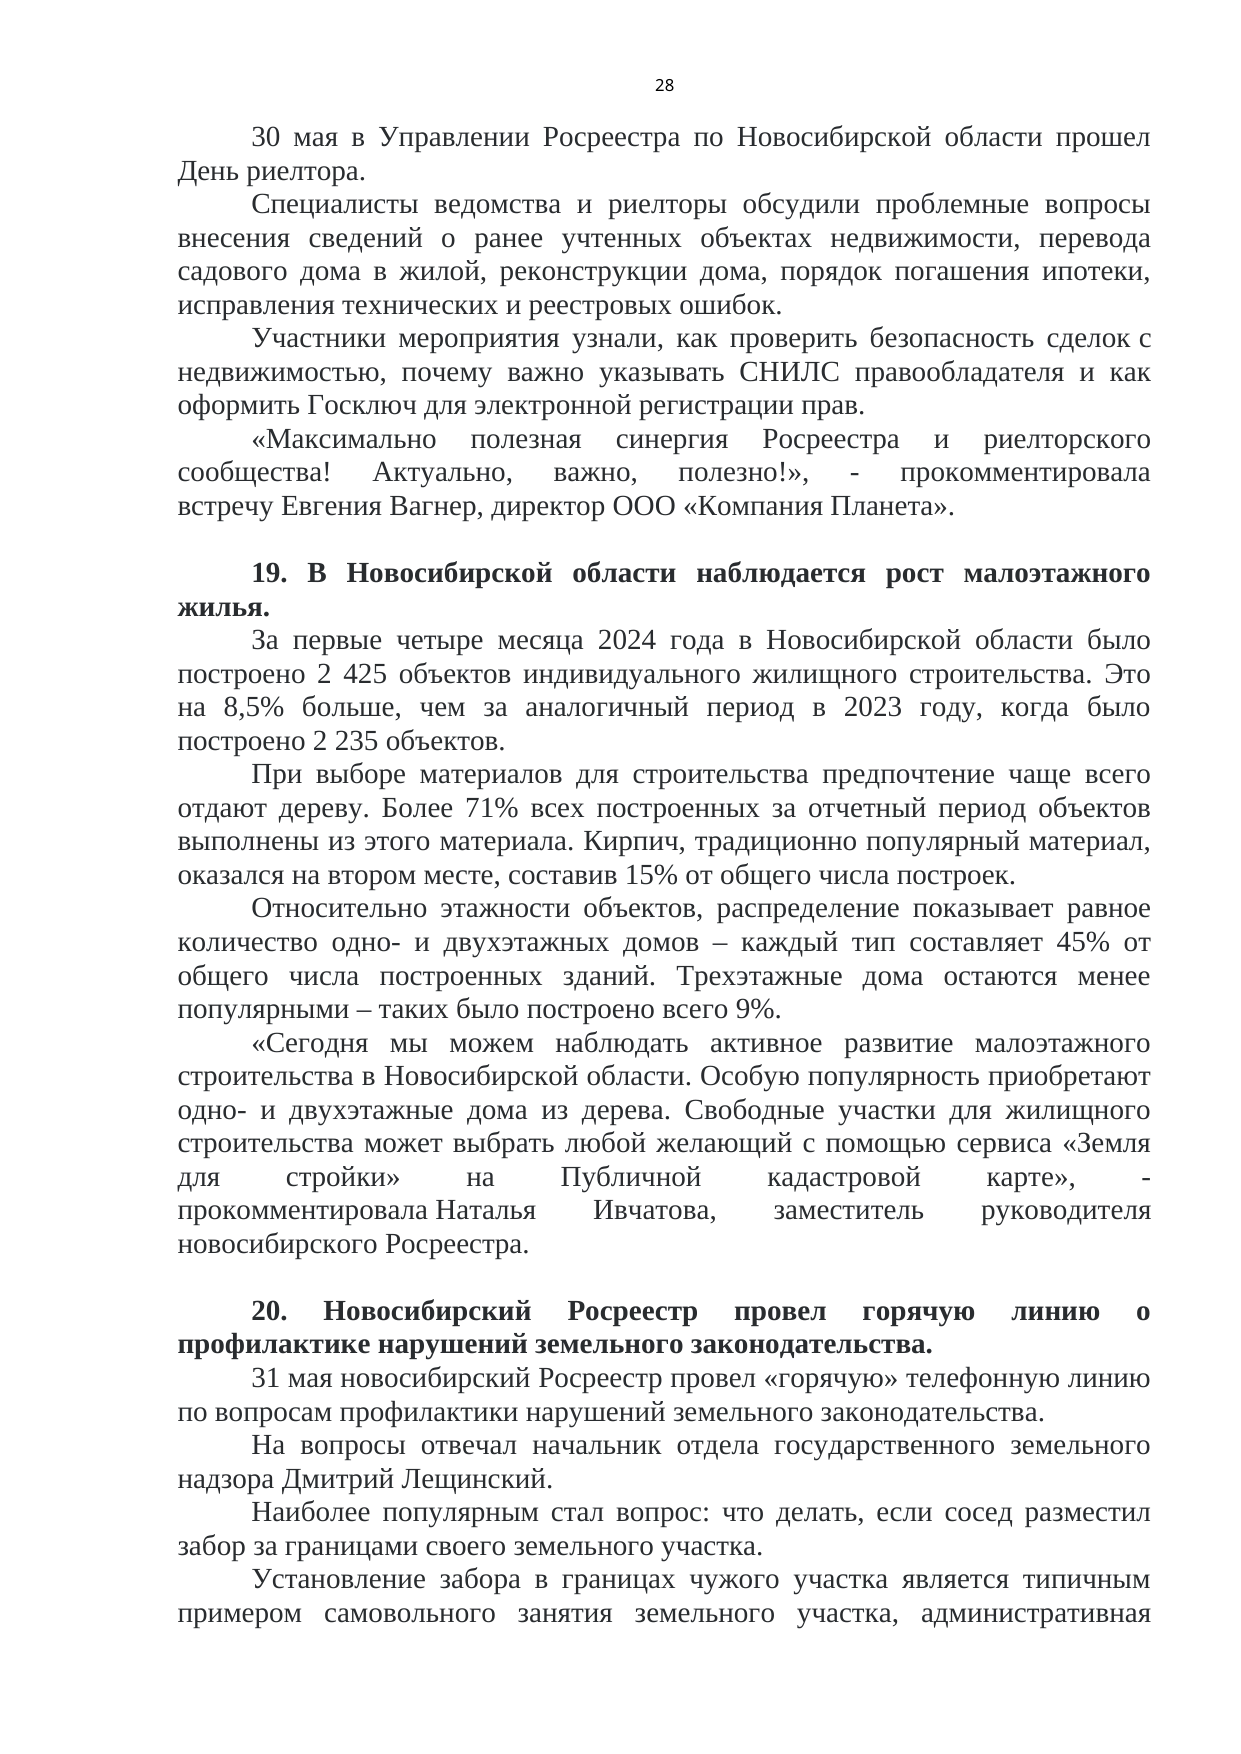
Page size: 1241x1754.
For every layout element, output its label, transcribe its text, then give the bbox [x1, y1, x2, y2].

text 31 мая новосибирский Росреестр провел «горячую» телефонную линию по вопросам профилактики нарушений земельного законодательства. [177, 1360, 1152, 1427]
text Относительно этажности объектов, распределение показывает равное количество одно- и двухэтажных домов – каждый тип составляет 45% от общего числа построенных зданий. Трехэтажные дома остаются менее популярными – таких было построено всего 9%. [177, 891, 1152, 1025]
text При выборе материалов для строительства предпочтение чаще всего отдают дереву. Более 71% всех построенных за отчетный период объектов выполнены из этого материала. Кирпич, традиционно популярный материал, оказался на втором месте, составив 15% от общего числа построек. [177, 756, 1152, 891]
text Специалисты ведомства и риелторы обсудили проблемные вопросы внесения сведений о ранее учтенных объектах недвижимости, перевода садового дома в жилой, реконструкции дома, порядок погашения ипотеки, исправления технических и реестровых ошибок. [177, 186, 1152, 320]
text 19. В Новосибирской области наблюдается рост малоэтажного жилья. [177, 555, 1152, 622]
text Участники мероприятия узнали, как проверить безопасность сделок с недвижимостью, почему важно указывать СНИЛС правообладателя и как оформить Госключ для электронной регистрации прав. [177, 320, 1152, 421]
text За первые четыре месяца 2024 года в Новосибирской области было построено 2 425 объектов индивидуального жилищного строительства. Это на 8,5% больше, чем за аналогичный период в 2023 году, когда было построено 2 235 объектов. [177, 622, 1152, 756]
text Наиболее популярным стал вопрос: что делать, если сосед разместил забор за границами своего земельного участка. [177, 1494, 1152, 1561]
text 30 мая в Управлении Росреестра по Новосибирской области прошел День риелтора. [177, 119, 1152, 186]
text 20. Новосибирский Росреестр провел горячую линию о профилактике нарушений земельного законодательства. [177, 1293, 1152, 1360]
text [177, 1561, 1152, 1628]
text «Сегодня мы можем наблюдать активное развитие малоэтажного строительства в Новосибирской области. Особую популярность приобретают одно- и двухэтажные дома из дерева. Свободные участки для жилищного строительства может выбрать любой желающий с помощью сервиса «Земля для стройки» на Публичной кадастровой карте», - прокомментировала Наталья Ивчатова, заместитель руководителя новосибирского Росреестра. [177, 1025, 1152, 1259]
text На вопросы отвечал начальник отдела государственного земельного надзора Дмитрий Лещинский. [177, 1427, 1152, 1494]
text «Максимально полезная синергия Росреестра и риелторского сообщества! Актуально, важно, полезно!», - прокомментировала встречу Евгения Вагнер, директор ООО «Компания Планета». [177, 421, 1152, 522]
